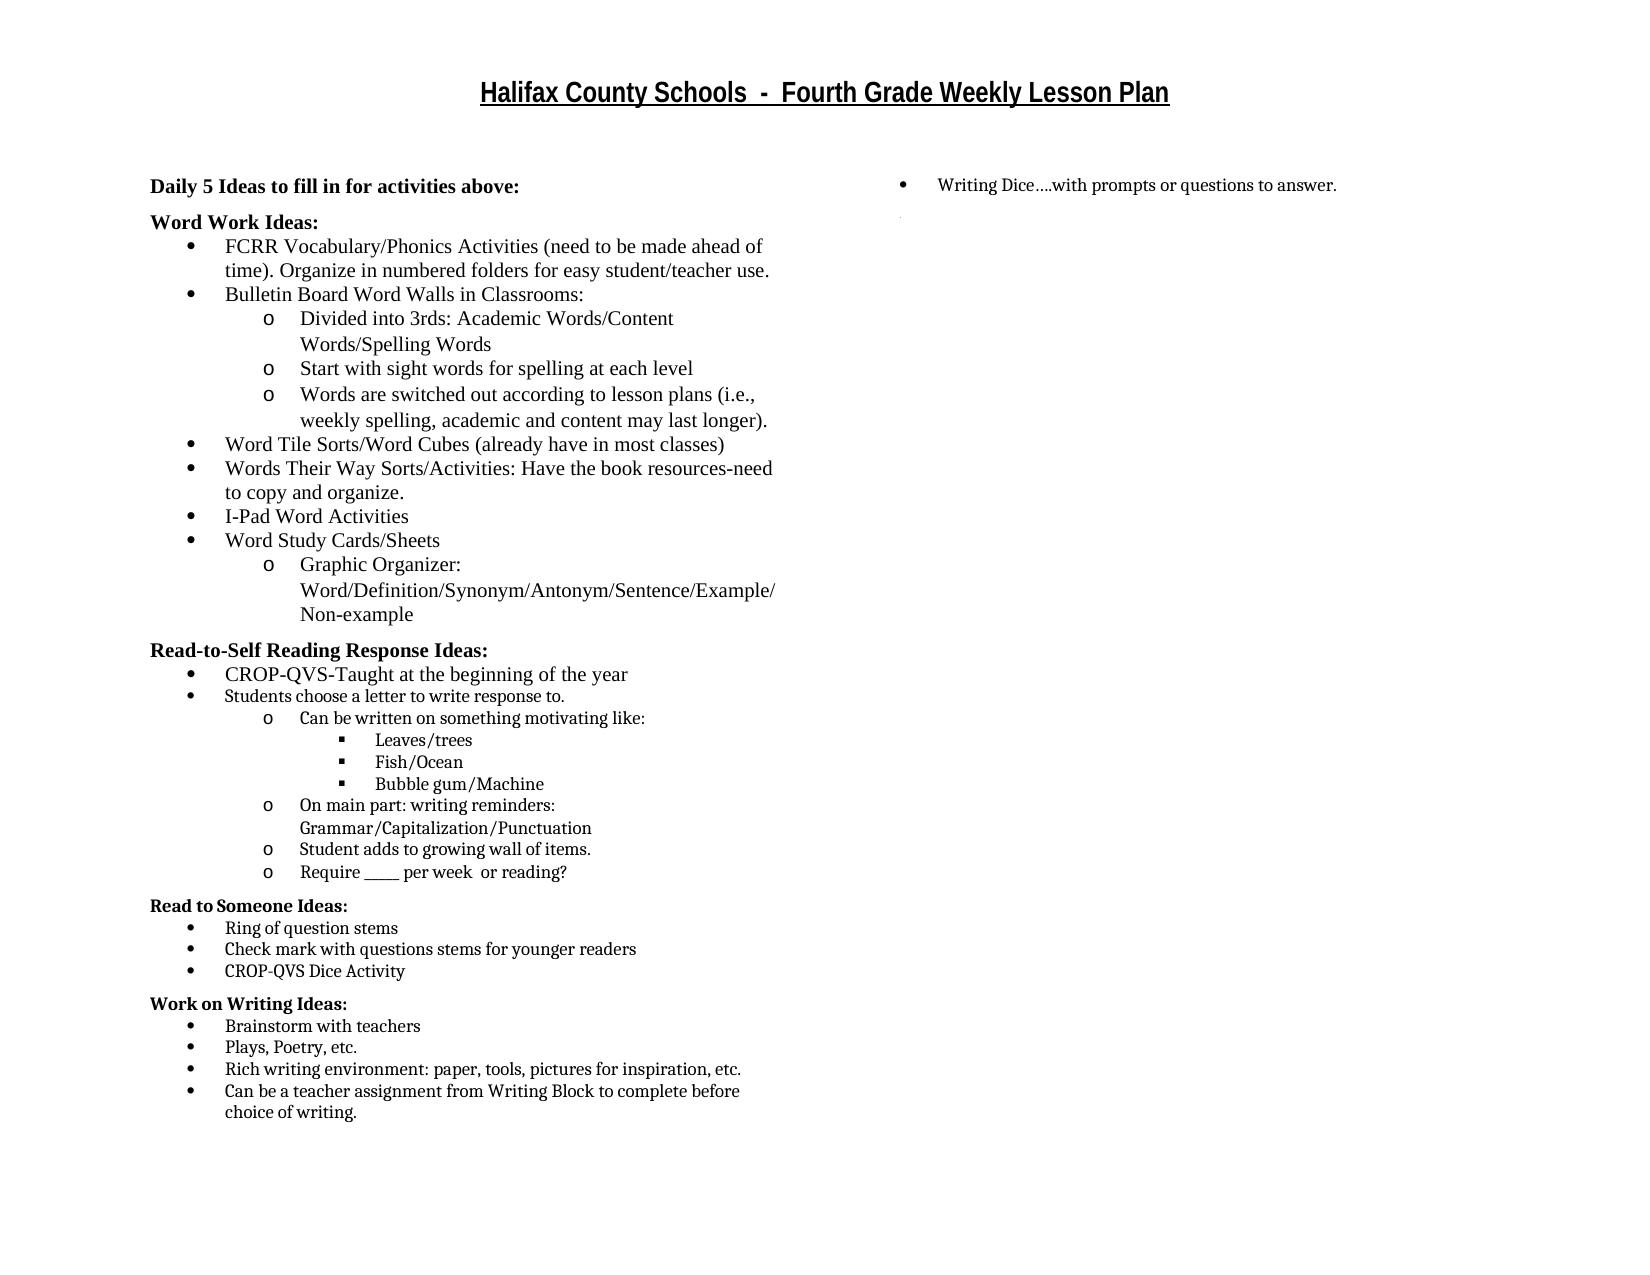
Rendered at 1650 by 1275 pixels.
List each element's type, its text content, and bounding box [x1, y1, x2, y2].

list Words are switched out according to lesson plans (i.e., weekly spelling, academic and content may last longer). [262, 382, 787, 432]
list Require _____ per week or reading? [262, 861, 787, 884]
list Ring of question stems [187, 917, 787, 939]
list I-Pad Word Activities [187, 504, 787, 528]
list Can be a teacher assignment from Writing Block to complete before choice of writing. [187, 1080, 787, 1123]
list Bulletin Board Word Walls in Classrooms: [187, 282, 787, 306]
list CROP-QVS-Taught at the beginning of the year [187, 662, 787, 686]
text Work on Writing Ideas: [150, 994, 787, 1016]
list Fish/Ocean [337, 752, 787, 773]
text Word Work Ideas: [150, 210, 787, 234]
list Divided into 3rds: Academic Words/Content Words/Spelling Words [262, 306, 787, 356]
text Read-to-Self Reading Response Ideas: [150, 638, 787, 662]
list Check mark with questions stems for younger readers [187, 939, 787, 960]
text Daily 5 Ideas to fill in for activities above: [150, 174, 787, 198]
list Writing Dice….with prompts or questions to answer. [900, 174, 1500, 196]
list CROP-QVS Dice Activity [187, 960, 787, 982]
list Leaves/trees [337, 730, 787, 752]
list Word Tile Sorts/Word Cubes (already have in most classes) [187, 432, 787, 456]
list Can be written on something motivating like: [262, 707, 787, 730]
list FCRR Vocabulary/Phonics Activities (need to be made ahead of time). Organize in numbered folders for easy student/teacher use. [187, 234, 787, 282]
list Plays, Poetry, etc. [187, 1037, 787, 1059]
list On main part: writing reminders: Grammar/Capitalization/Punctuation [262, 795, 787, 839]
list Word Study Cards/Sheets [187, 528, 787, 552]
list Rich writing environment: paper, tools, pictures for inspiration, etc. [187, 1059, 787, 1080]
list Start with sight words for spelling at each level [262, 356, 787, 382]
list Brainstorm with teachers [187, 1016, 787, 1037]
list Students choose a letter to write response to. [187, 686, 787, 707]
list Graphic Organizer: Word/Definition/Synonym/Antonym/Sentence/Example/Non-example [262, 552, 787, 626]
list Bubble gum/Machine [337, 773, 787, 795]
list Words Their Way Sorts/Activities: Have the book resources-need to copy and organize. [187, 456, 787, 504]
list Student adds to growing wall of items. [262, 839, 787, 861]
text Read to Someone Ideas: [150, 896, 787, 917]
